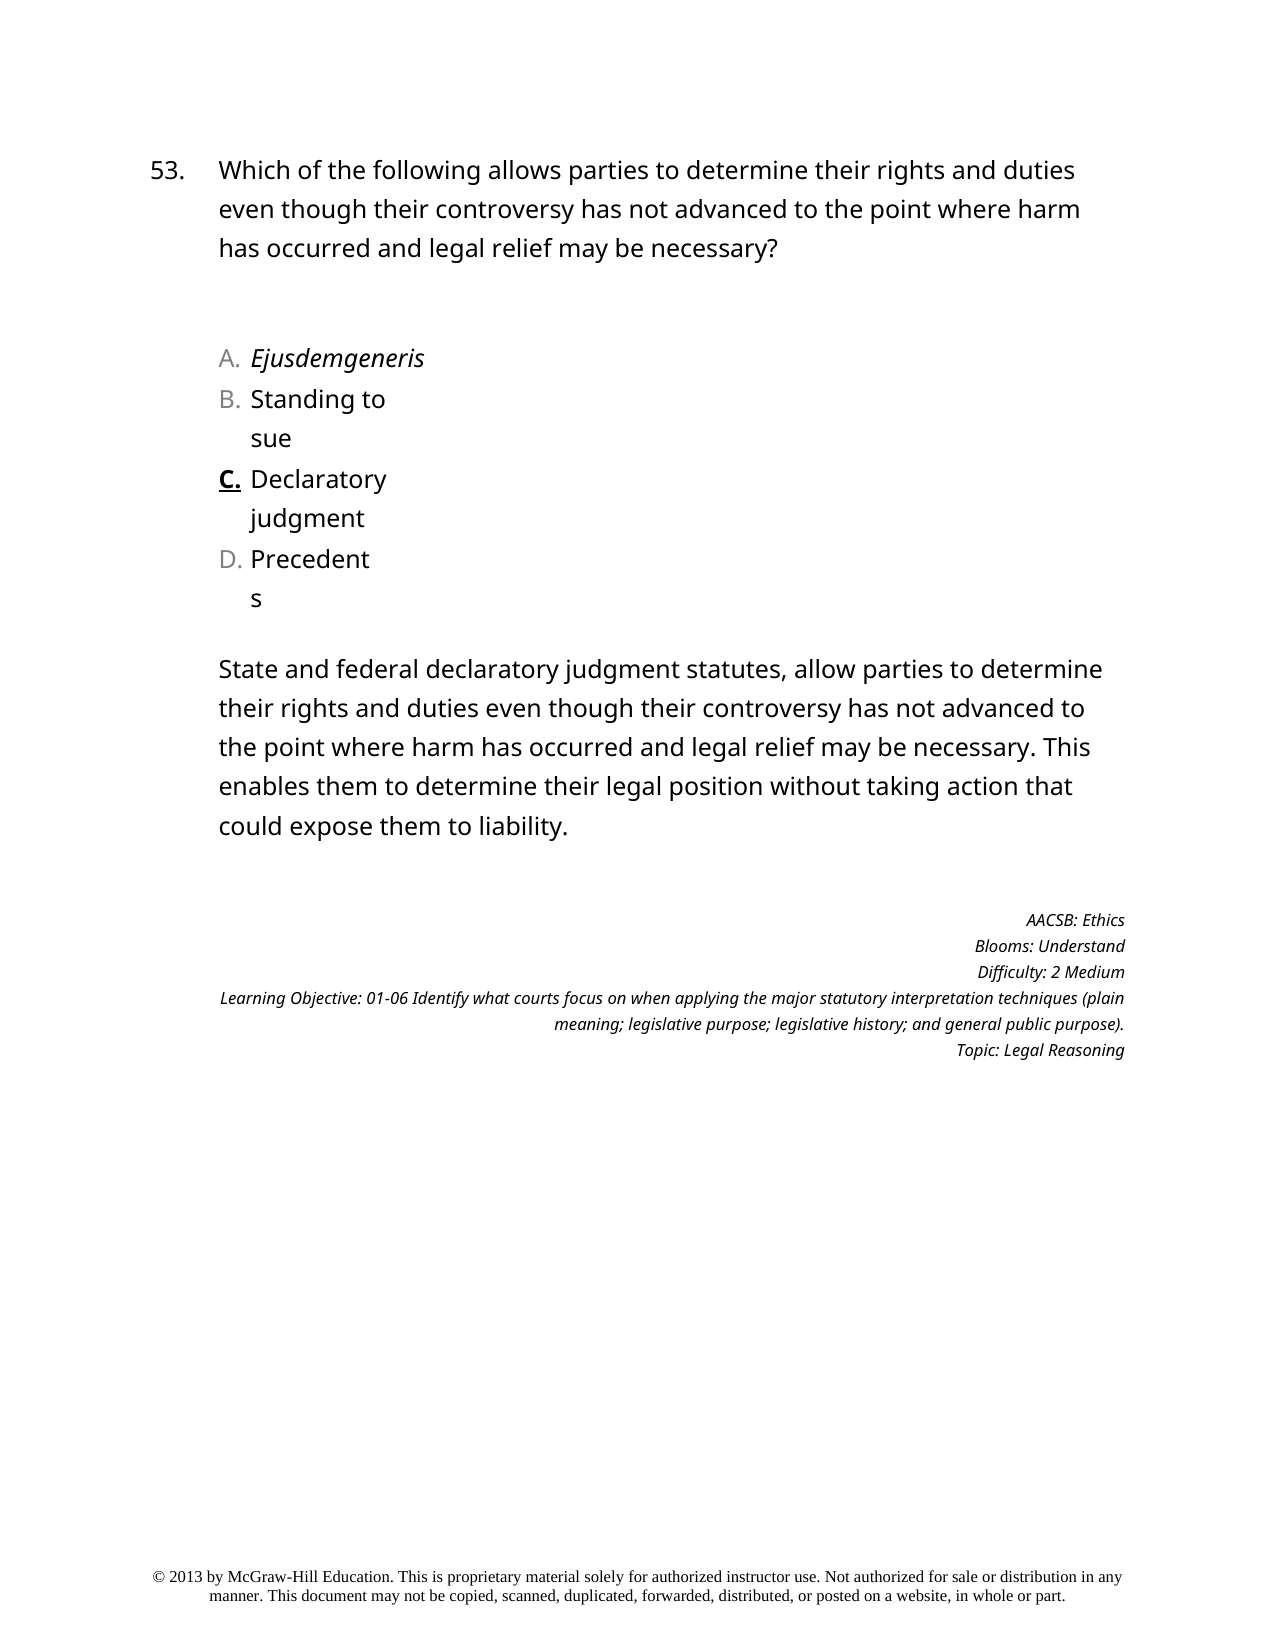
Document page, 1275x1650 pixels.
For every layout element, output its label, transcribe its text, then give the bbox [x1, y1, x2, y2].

table_header Which of the following allows parties to determine their rights and duties even though their controversy has not advanced to the point where harm has occurred and legal relief may be necessary? State and federal declaratory judgment statutes, allow parties to determine their rights and duties even though their controversy has not advanced to the point where harm has occurred and legal relief may be necessary. This enables them to determine their legal position without taking action that could expose them to liability. [218, 153, 1125, 879]
table_header AACSB: Ethics Blooms: Understand Difficulty: 2 Medium Learning Objective: 01-06 Identify what courts focus on when applying the major statutory interpretation techniques (plain meaning; legislative purpose; legislative history; and general public purpose). Topic: Legal Reasoning [150, 909, 1125, 1098]
table_header 53. [150, 153, 218, 879]
